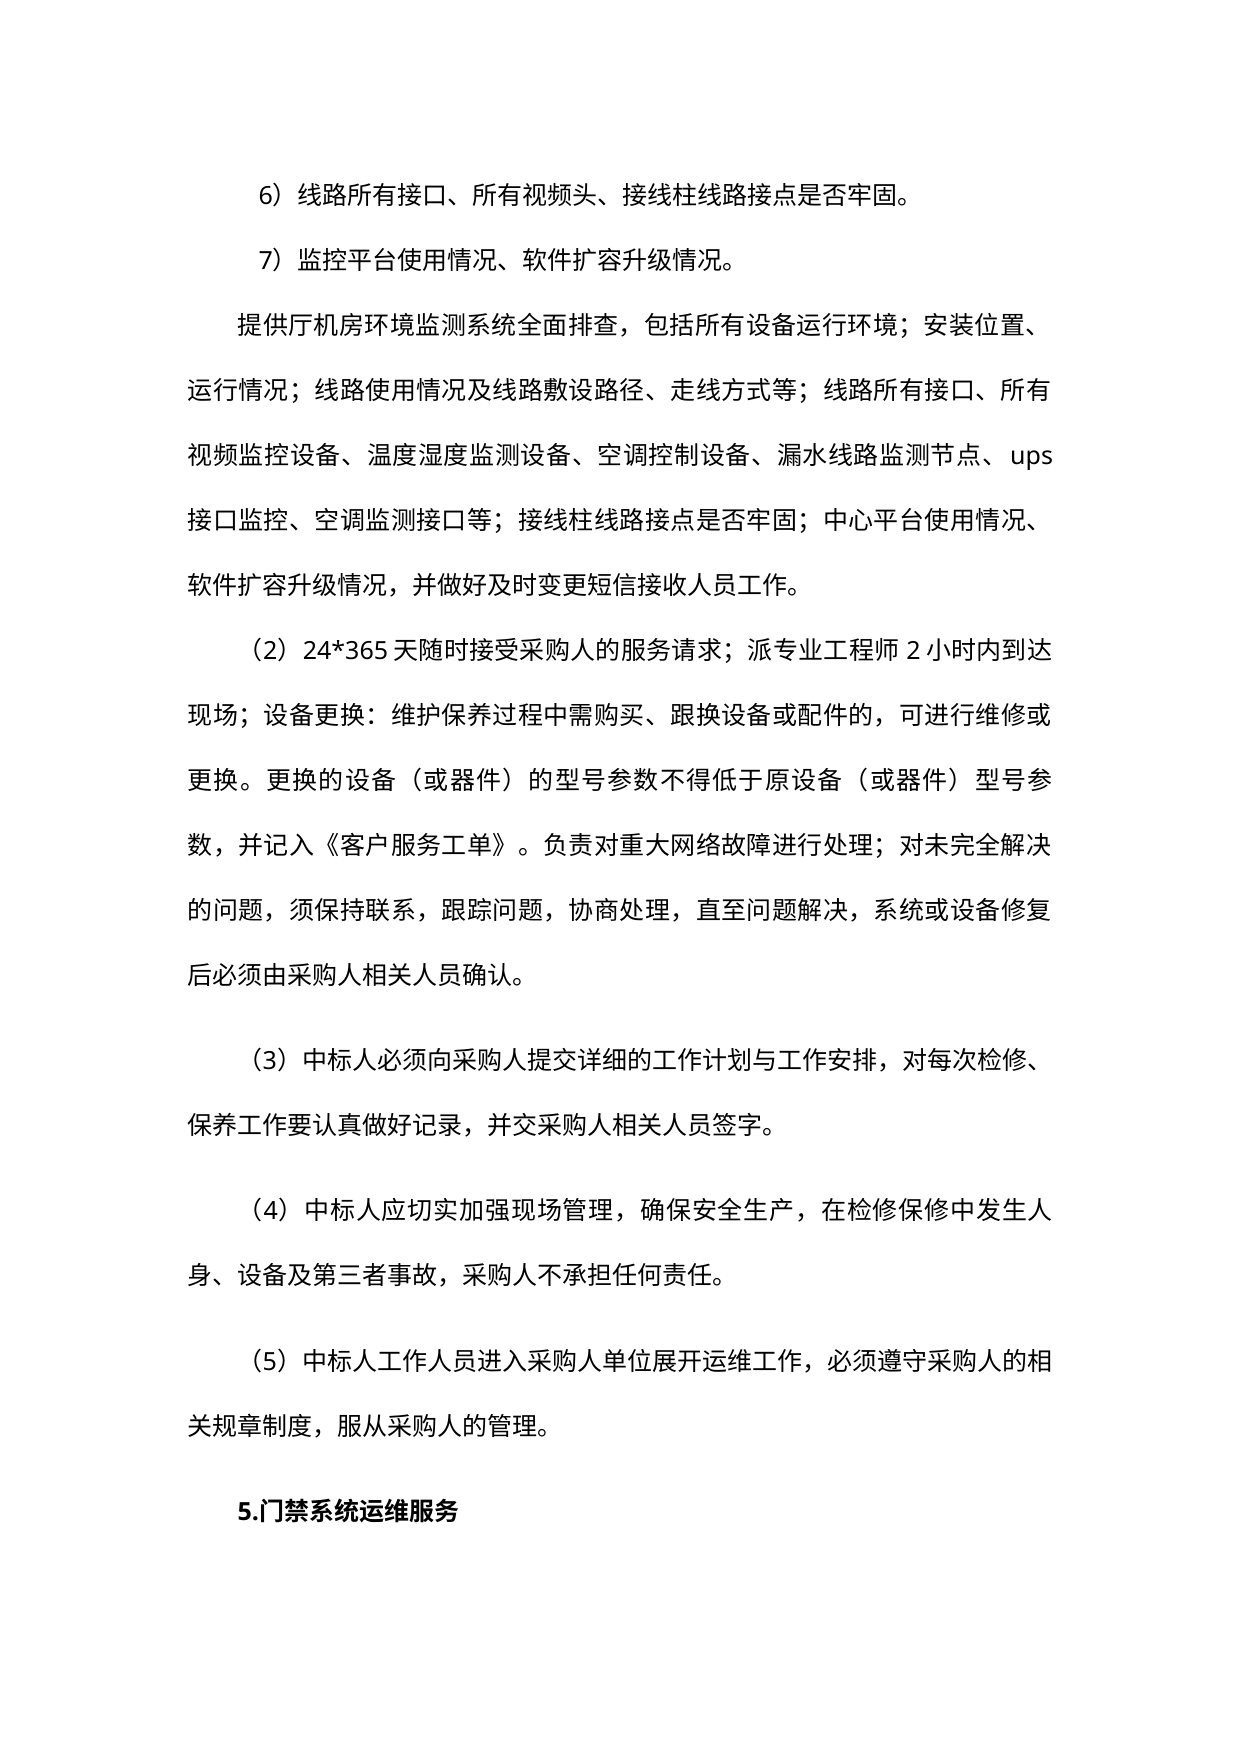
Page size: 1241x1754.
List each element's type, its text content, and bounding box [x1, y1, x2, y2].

text （3）中标人必须向采购人提交详细的工作计划与工作安排，对每次检修、保养工作要认真做好记录，并交采购人相关人员签字。 [187, 1027, 1053, 1157]
text （4）中标人应切实加强现场管理，确保安全生产，在检修保修中发生人身、设备及第三者事故，采购人不承担任何责任。 [187, 1178, 1053, 1308]
text 6）线路所有接口、所有视频头、接线柱线路接点是否牢固。 [187, 162, 1053, 227]
text （5）中标人工作人员进入采购人单位展开运维工作，必须遵守采购人的相关规章制度，服从采购人的管理。 [187, 1328, 1053, 1458]
text 7）监控平台使用情况、软件扩容升级情况。 [187, 227, 1053, 292]
text 提供厅机房环境监测系统全面排查，包括所有设备运行环境；安装位置、运行情况；线路使用情况及线路敷设路径、走线方式等；线路所有接口、所有视频监控设备、温度湿度监测设备、空调控制设备、漏水线路监测节点、ups接口监控、空调监测接口等；接线柱线路接点是否牢固；中心平台使用情况、软件扩容升级情况，并做好及时变更短信接收人员工作。 [187, 292, 1053, 617]
text 5.门禁系统运维服务 [187, 1478, 1053, 1543]
text （2）24*365天随时接受采购人的服务请求；派专业工程师2小时内到达现场；设备更换：维护保养过程中需购买、跟换设备或配件的，可进行维修或更换。更换的设备（或器件）的型号参数不得低于原设备（或器件）型号参数，并记入《客户服务工单》。负责对重大网络故障进行处理；对未完全解决的问题，须保持联系，跟踪问题，协商处理，直至问题解决，系统或设备修复后必须由采购人相关人员确认。 [187, 617, 1053, 1007]
